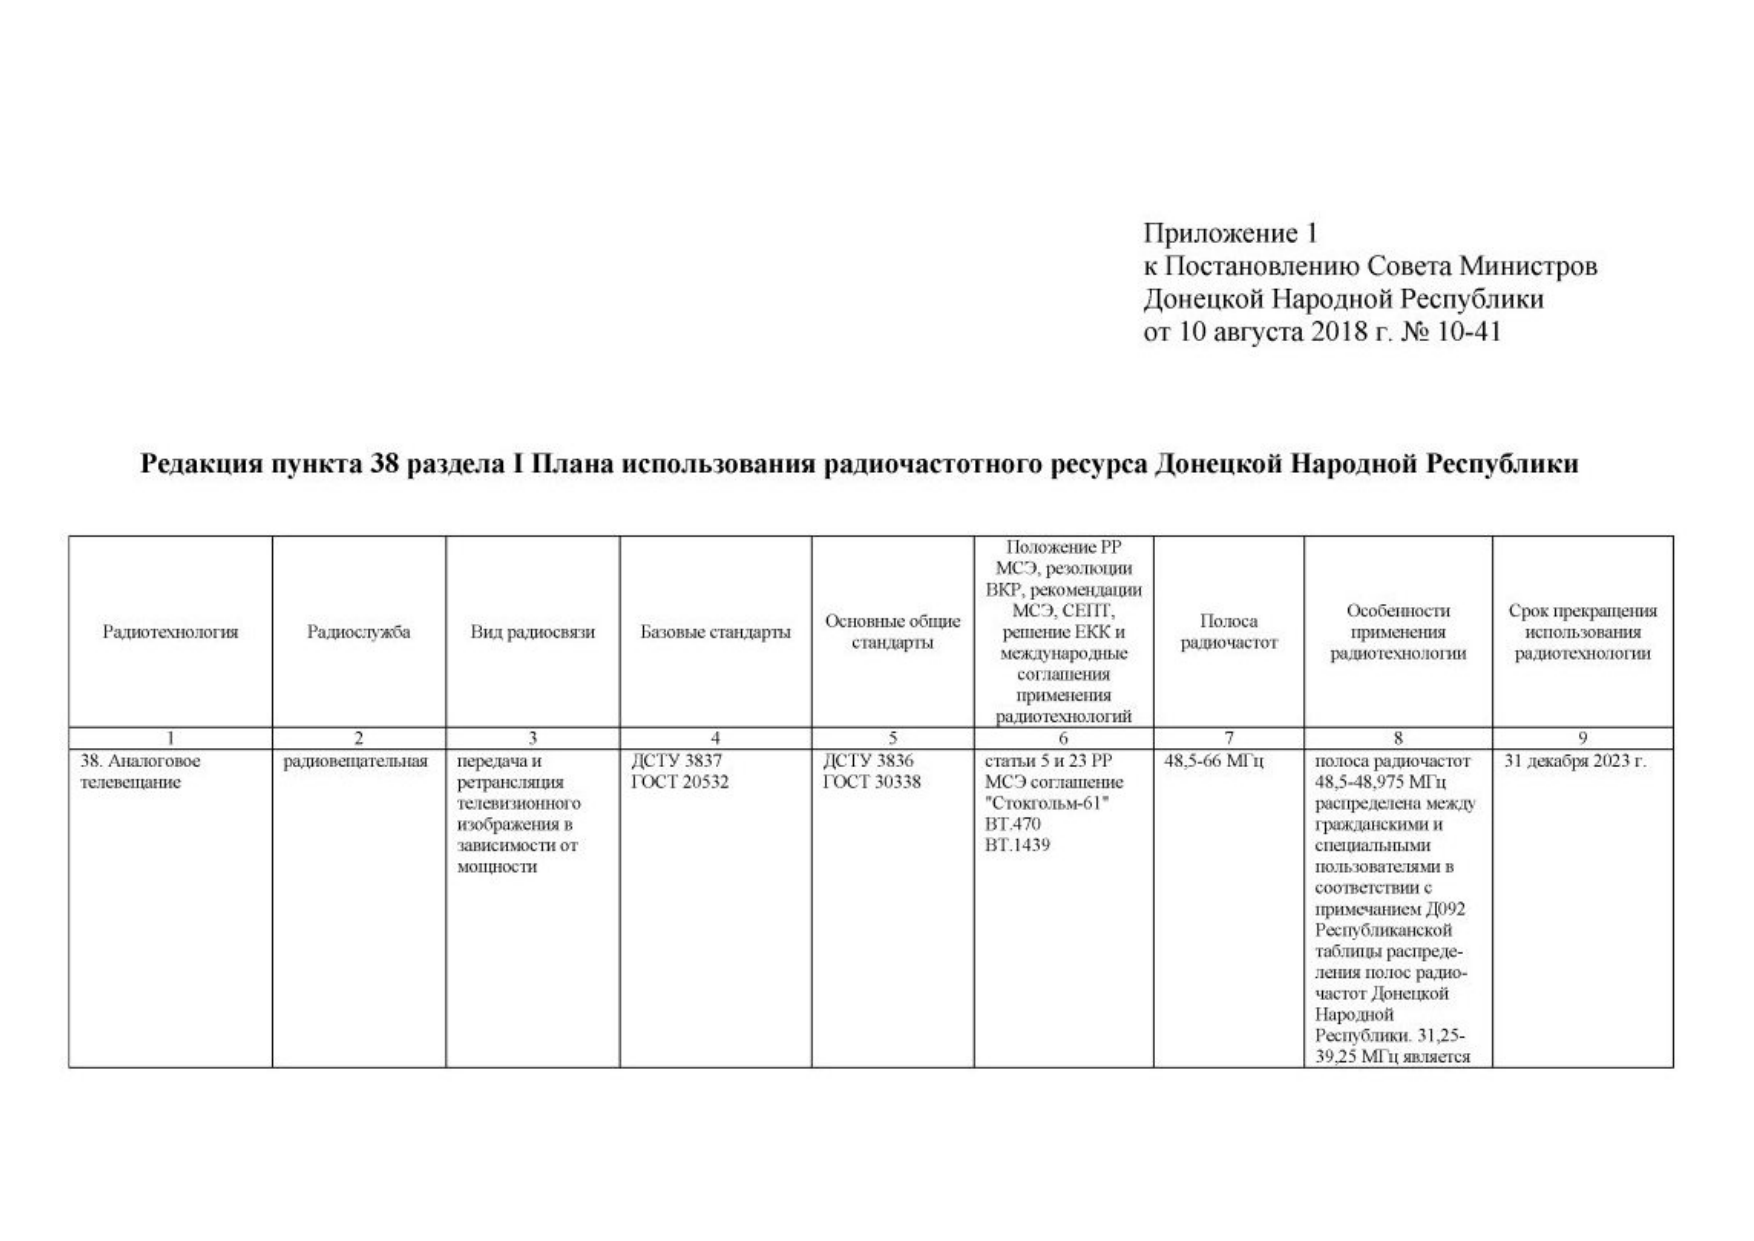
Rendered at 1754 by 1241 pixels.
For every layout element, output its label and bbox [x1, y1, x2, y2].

picture [59, 174, 1695, 1098]
